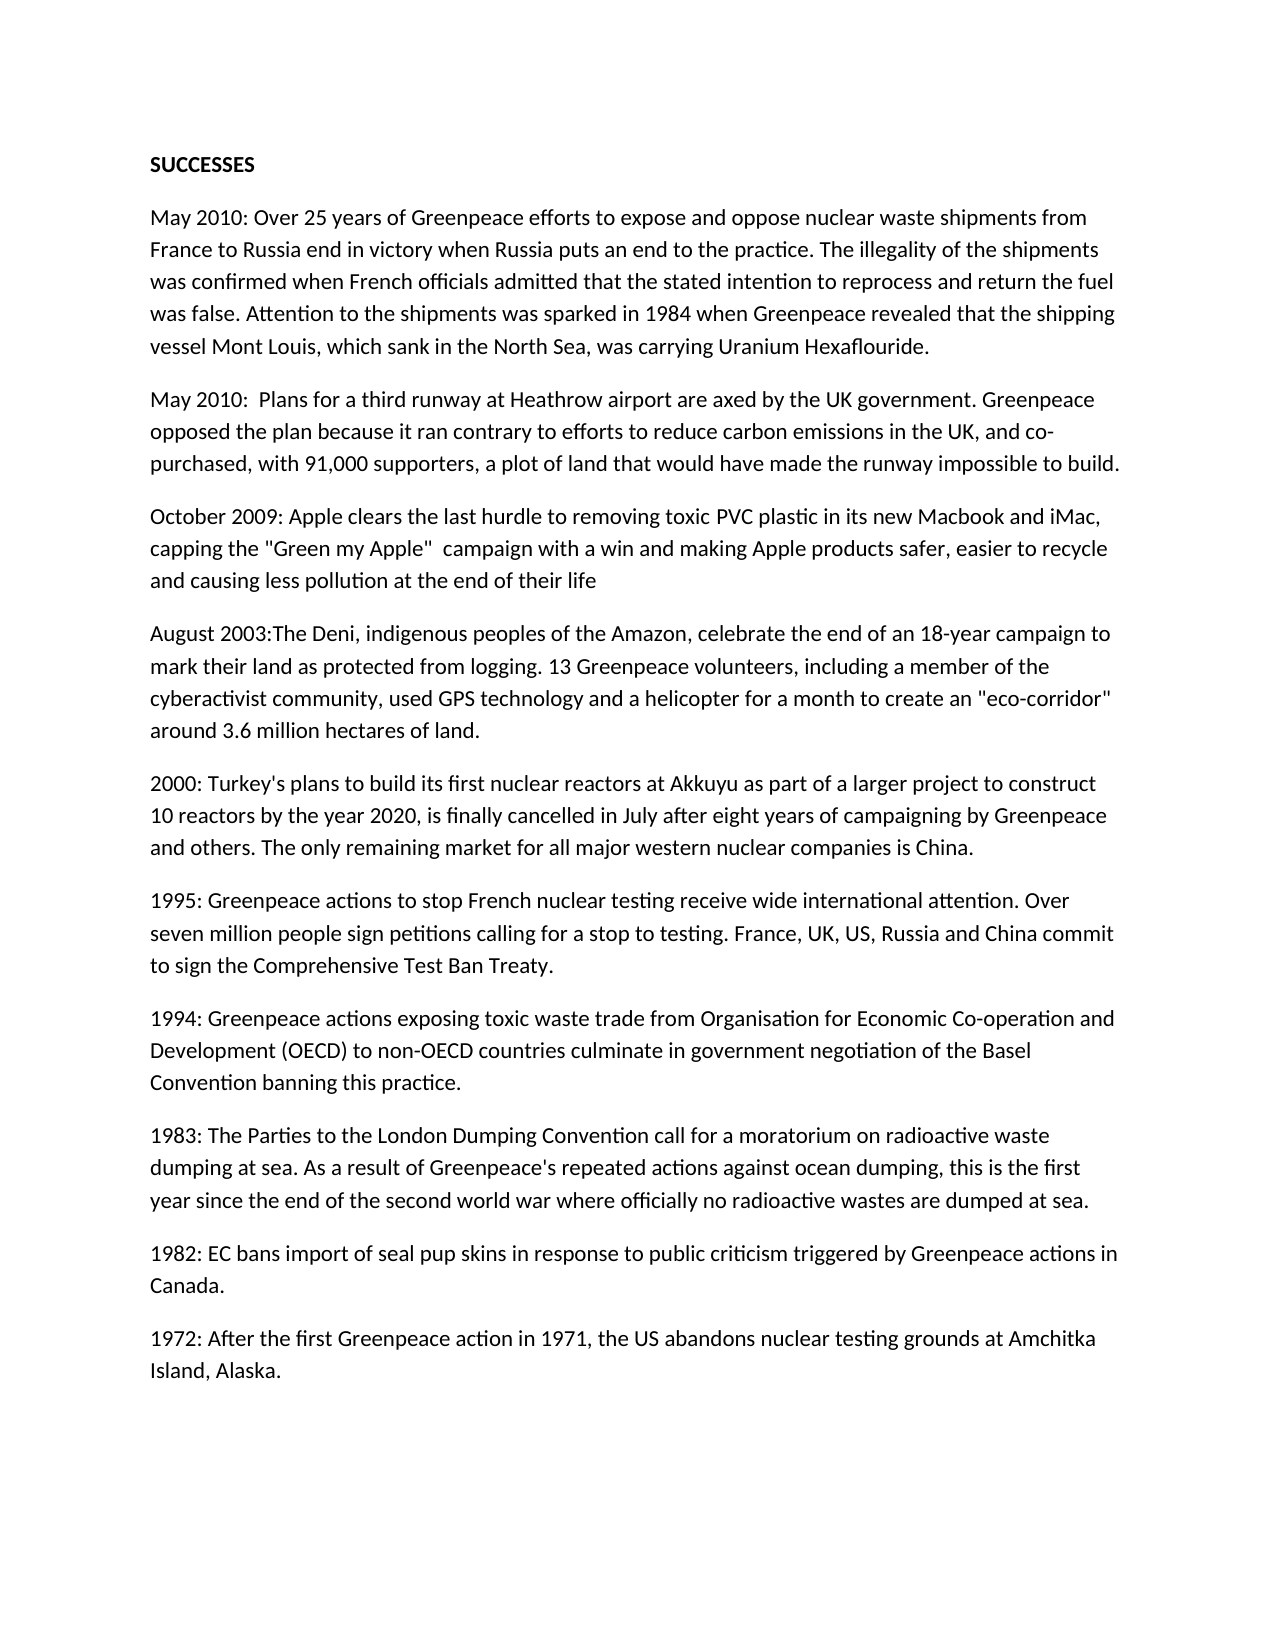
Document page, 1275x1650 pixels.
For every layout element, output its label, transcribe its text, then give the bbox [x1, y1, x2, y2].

text 1972: After the first Greenpeace action in 1971, the US abandons nuclear testing grounds at Amchitka Island, Alaska. [150, 1324, 1125, 1384]
text October 2009: Apple clears the last hurdle to removing toxic PVC plastic in its new Macbook and iMac, capping the "Green my Apple" campaign with a win and making Apple products safer, easier to recycle and causing less pollution at the end of their life [150, 502, 1125, 594]
text May 2010: Over 25 years of Greenpeace efforts to expose and oppose nuclear waste shipments from France to Russia end in victory when Russia puts an end to the practice. The illegality of the shipments was confirmed when French officials admitted that the stated intention to reprocess and return the fuel was false. Attention to the shipments was sparked in 1984 when Greenpeace revealed that the shipping vessel Mont Louis, which sank in the North Sea, was carrying Uranium Hexaflouride. [150, 203, 1125, 360]
text 2000: Turkey's plans to build its first nuclear reactors at Akkuyu as part of a larger project to construct 10 reactors by the year 2020, is finally cancelled in July after eight years of campaigning by Greenpeace and others. The only remaining market for all major western nuclear companies is China. [150, 769, 1125, 862]
text 1995: Greenpeace actions to stop French nuclear testing receive wide international attention. Over seven million people sign petitions calling for a stop to testing. France, UK, US, Russia and China commit to sign the Comprehensive Test Ban Treaty. [150, 887, 1125, 979]
text 1982: EC bans import of seal pup skins in response to public criticism triggered by Greenpeace actions in Canada. [150, 1239, 1125, 1299]
text 1983: The Parties to the London Dumping Convention call for a moratorium on radioactive waste dumping at sea. As a result of Greenpeace's repeated actions against ocean dumping, this is the first year since the end of the second world war where officially no radioactive wastes are dumped at sea. [150, 1121, 1125, 1214]
text August 2003:The Deni, indigenous peoples of the Amazon, celebrate the end of an 18-year campaign to mark their land as protected from logging. 13 Greenpeace volunteers, including a member of the cyberactivist community, used GPS technology and a helicopter for a month to create an "eco-corridor" around 3.6 million hectares of land. [150, 619, 1125, 744]
text SUCCESSES [150, 150, 1125, 178]
text 1994: Greenpeace actions exposing toxic waste trade from Organisation for Economic Co-operation and Development (OECD) to non-OECD countries culminate in government negotiation of the Basel Convention banning this practice. [150, 1004, 1125, 1096]
text May 2010: Plans for a third runway at Heathrow airport are axed by the UK government. Greenpeace opposed the plan because it ran contrary to efforts to reduce carbon emissions in the UK, and co-purchased, with 91,000 supporters, a plot of land that would have made the runway impossible to build. [150, 385, 1125, 477]
